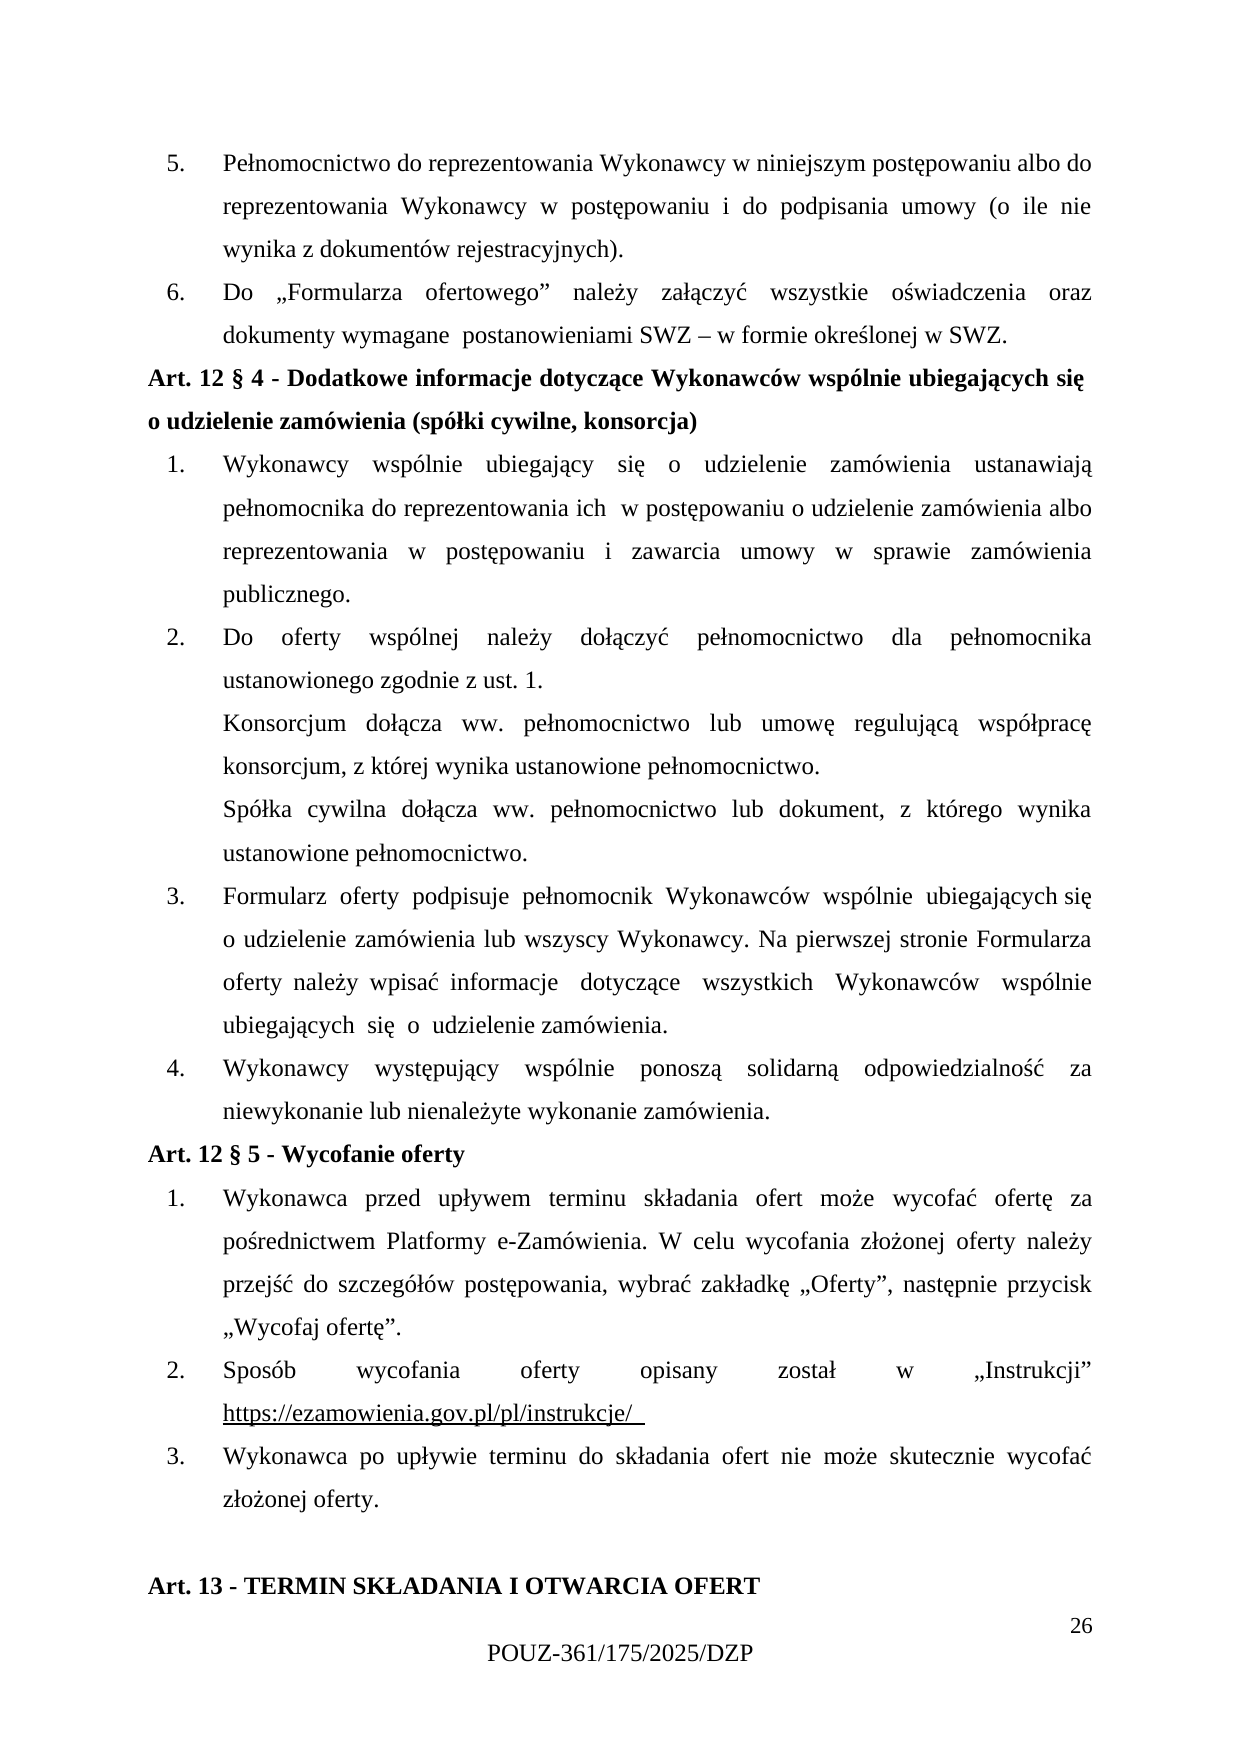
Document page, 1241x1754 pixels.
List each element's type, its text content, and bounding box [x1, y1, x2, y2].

list Wykonawcy wspólnie ubiegający się o udzielenie zamówienia ustanawiają pełnomocnika do reprezentowania ich w postępowaniu o udzielenie zamówienia albo reprezentowania w postępowaniu i zawarcia umowy w sprawie zamówienia publicznego. [185, 449, 1092, 608]
list Wykonawca po upływie terminu do składania ofert nie może skutecznie wycofać złożonej oferty. [185, 1441, 1092, 1513]
list Spółka cywilna dołącza ww. pełnomocnictwo lub dokument, z którego wynika ustanowione pełnomocnictwo. [223, 794, 1092, 866]
text Art. 12 § 5 - Wycofanie oferty [148, 1139, 1092, 1168]
text Art. 12 § 4 - Dodatkowe informacje dotyczące Wykonawców wspólnie ubiegających się o udzielenie zamówienia (spółki cywilne, konsorcja) [148, 363, 1092, 435]
list Wykonawca przed upływem terminu składania ofert może wycofać ofertę za pośrednictwem Platformy e-Zamówienia. W celu wycofania złożonej oferty należy przejść do szczegółów postępowania, wybrać zakładkę „Oferty”, następnie przycisk „Wycofaj ofertę”. [185, 1183, 1092, 1341]
list Sposób wycofania oferty opisany został w „Instrukcji” https://ezamowienia.gov.pl/pl/instrukcje/ [185, 1355, 1092, 1427]
list Pełnomocnictwo do reprezentowania Wykonawcy w niniejszym postępowaniu albo do reprezentowania Wykonawcy w postępowaniu i do podpisania umowy (o ile nie wynika z dokumentów rejestracyjnych). [185, 148, 1092, 263]
list Do „Formularza ofertowego” należy załączyć wszystkie oświadczenia oraz dokumenty wymagane postanowieniami SWZ – w formie określonej w SWZ. [185, 277, 1092, 349]
list Konsorcjum dołącza ww. pełnomocnictwo lub umowę regulującą współpracę konsorcjum, z której wynika ustanowione pełnomocnictwo. [223, 708, 1092, 780]
text Art. 13 - TERMIN SKŁADANIA I OTWARCIA OFERT [148, 1571, 1092, 1599]
list Do oferty wspólnej należy dołączyć pełnomocnictwo dla pełnomocnika ustanowionego zgodnie z ust. 1. [185, 622, 1092, 694]
list Formularz oferty podpisuje pełnomocnik Wykonawców wspólnie ubiegających się o udzielenie zamówienia lub wszyscy Wykonawcy. Na pierwszej stronie Formularza oferty należy wpisać informacje dotyczące wszystkich Wykonawców wspólnie ubiegających się o udzielenie zamówienia. [185, 881, 1092, 1039]
list Wykonawcy występujący wspólnie ponoszą solidarną odpowiedzialność za niewykonanie lub nienależyte wykonanie zamówienia. [185, 1053, 1092, 1125]
